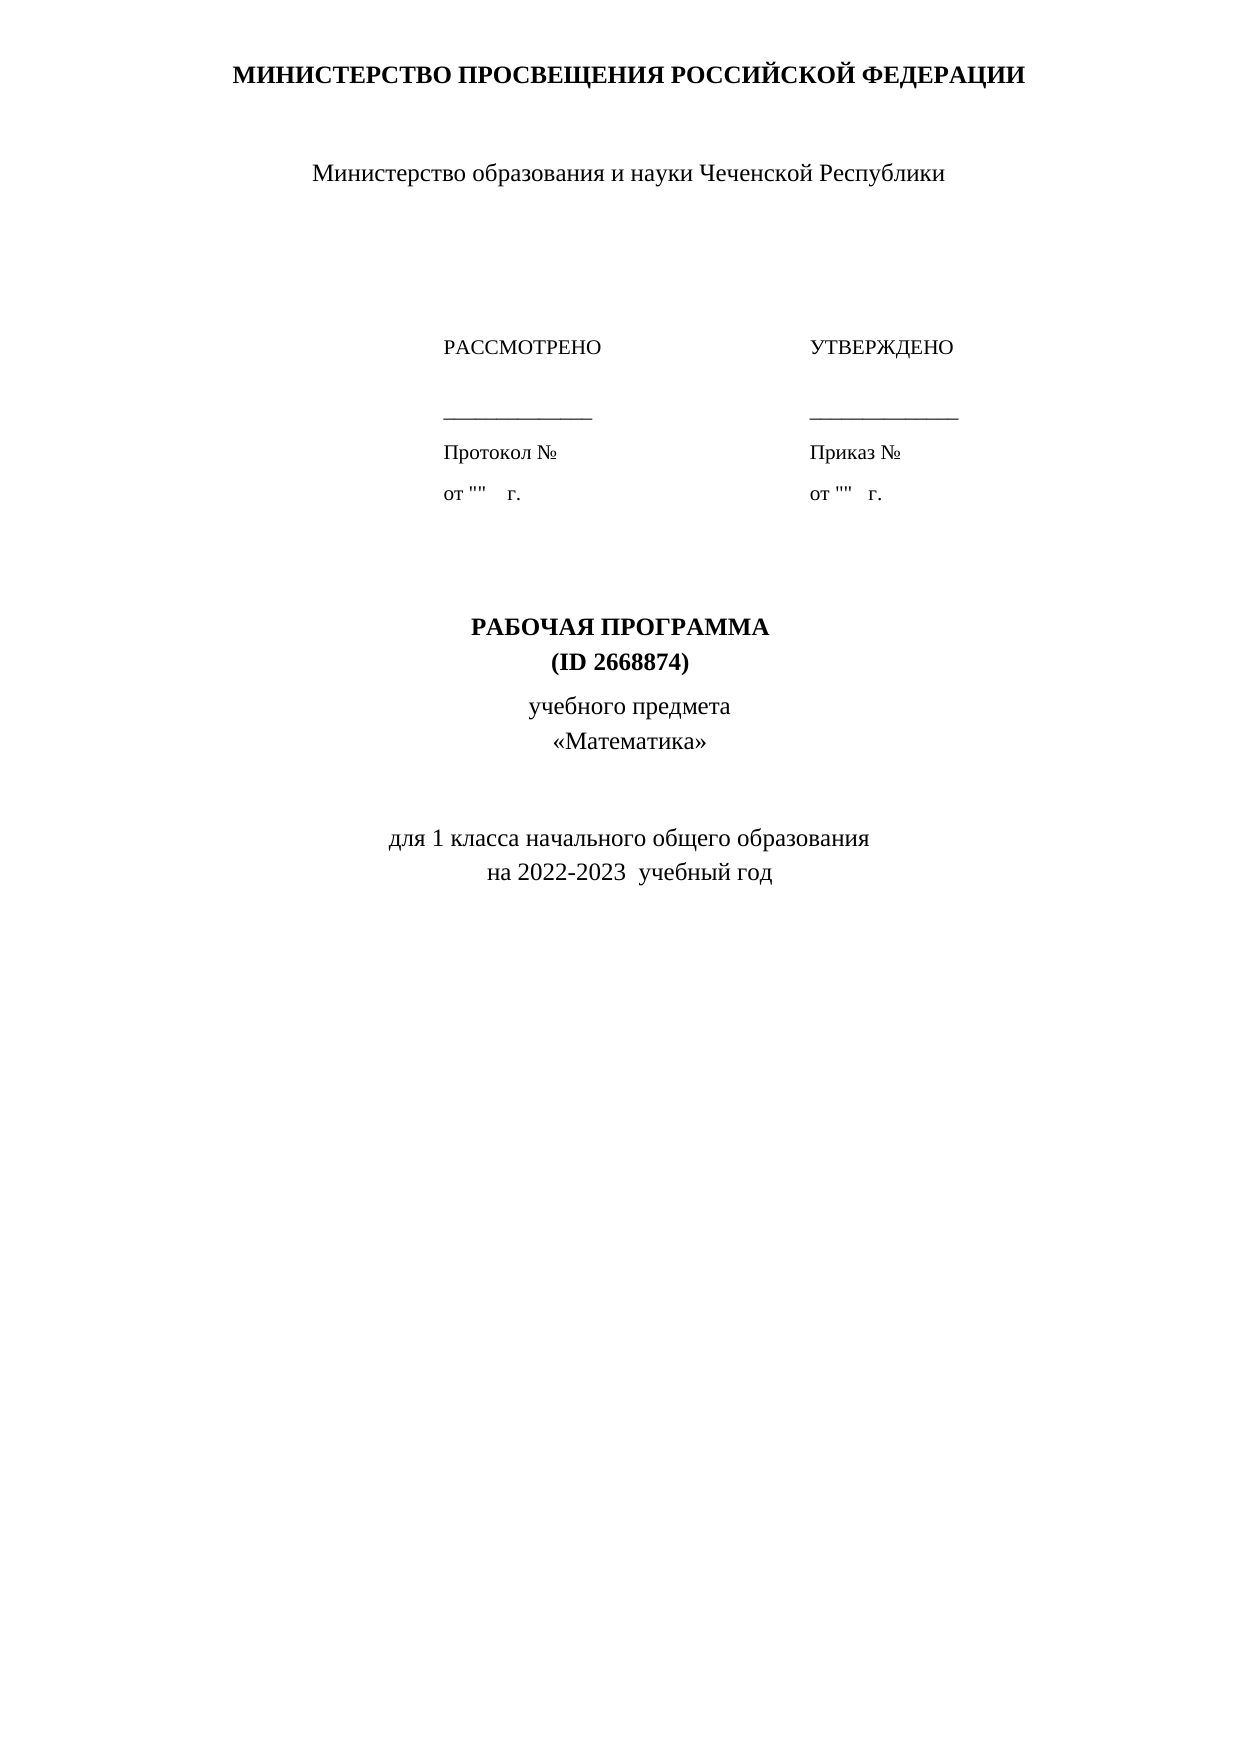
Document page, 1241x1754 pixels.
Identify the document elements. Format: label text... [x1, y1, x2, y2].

text Министерство образования и науки Чеченской Республики [312, 159, 1148, 186]
text ______________ ______________ [443, 399, 1148, 422]
text МИНИСТЕРСТВО ПРОСВЕЩЕНИЯ РОССИЙСКОЙ ФЕДЕРАЦИИ [232, 62, 1148, 89]
text от "" г. от "" г. [443, 483, 1148, 505]
text РАБОЧАЯ ПРОГРАММА [150, 613, 769, 641]
text Протокол № Приказ № [443, 441, 1148, 464]
text «Математика» [150, 727, 707, 754]
text на 2022-2023 учебный год [150, 859, 772, 886]
text для 1 класса начального общего образования [389, 824, 1148, 852]
text учебного предмета [150, 693, 731, 720]
text РАССМОТРЕНО УТВЕРЖДЕНО [443, 336, 1148, 359]
text (ID 2668874) [150, 648, 689, 675]
